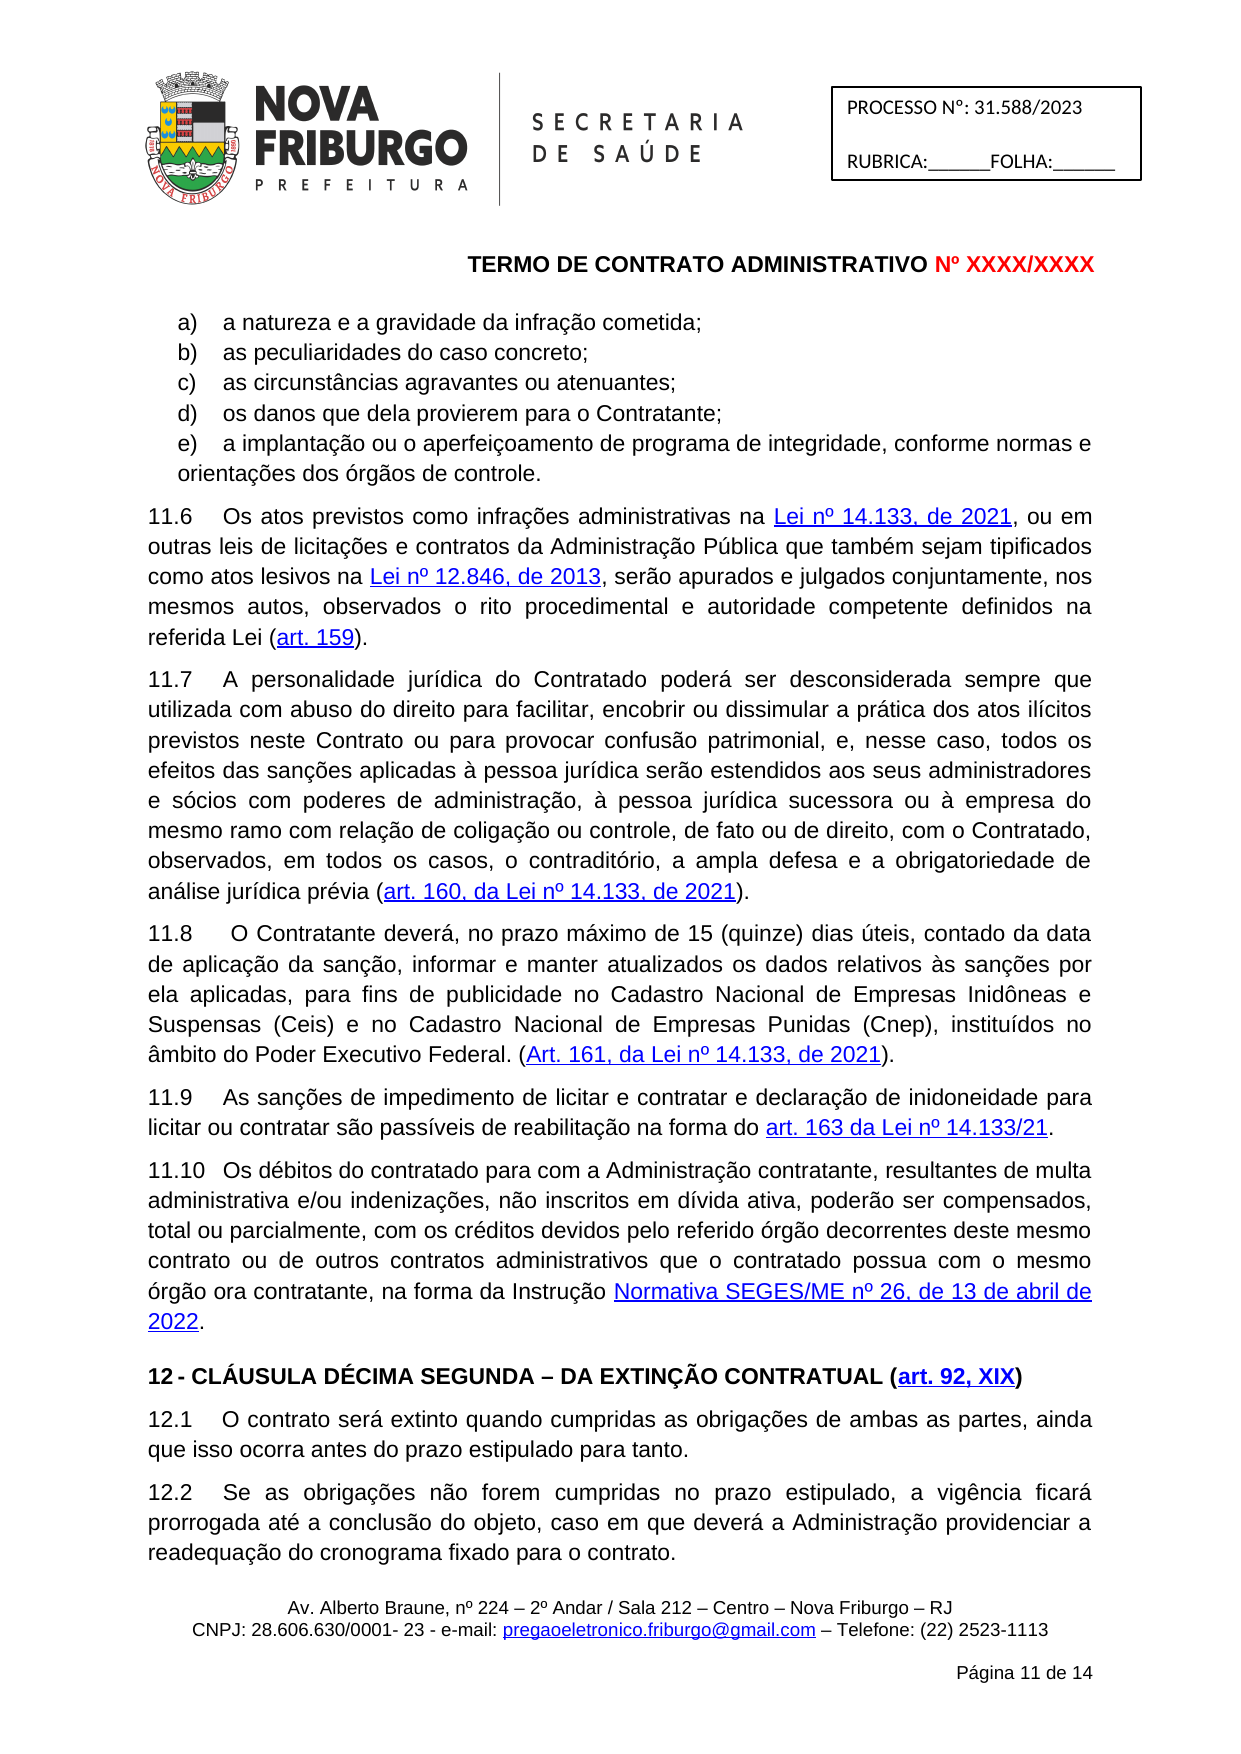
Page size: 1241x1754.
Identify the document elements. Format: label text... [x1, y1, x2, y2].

list a natureza e a gravidade da infração cometida; [177, 309, 1092, 335]
list a implantação ou o aperfeiçoamento de programa de integridade, conforme normas e orientações dos órgãos de controle. [177, 430, 1092, 486]
list as peculiaridades do caso concreto; [177, 339, 1092, 366]
list Os atos previstos como infrações administrativas na Lei nº 14.133, de 2021, ou em outras leis de licitações e contratos da Administração Pública que também sejam tipificados como atos lesivos na Lei nº 12.846, de 2013, serão apurados e julgados conjuntamente, nos mesmos autos, observados o rito procedimental e autoridade competente definidos na referida Lei (art. 159). [148, 503, 1092, 650]
list os danos que dela provierem para o Contratante; [177, 399, 1092, 426]
list Se as obrigações não forem cumpridas no prazo estipulado, a vigência ficará prorrogada até a conclusão do objeto, caso em que deverá a Administração providenciar a readequação do cronograma fixado para o contrato. [148, 1479, 1092, 1566]
list A personalidade jurídica do Contratado poderá ser desconsiderada sempre que utilizada com abuso do direito para facilitar, encobrir ou dissimular a prática dos atos ilícitos previstos neste Contrato ou para provocar confusão patrimonial, e, nesse caso, todos os efeitos das sanções aplicadas à pessoa jurídica serão estendidos aos seus administradores e sócios com poderes de administração, à pessoa jurídica sucessora ou à empresa do mesmo ramo com relação de coligação ou controle, de fato ou de direito, com o Contratado, observados, em todos os casos, o contraditório, a ampla defesa e a obrigatoriedade de análise jurídica prévia (art. 160, da Lei nº 14.133, de 2021). [148, 666, 1092, 904]
picture [132, 59, 760, 221]
list as circunstâncias agravantes ou atenuantes; [177, 369, 1092, 396]
list O contrato será extinto quando cumpridas as obrigações de ambas as partes, ainda que isso ocorra antes do prazo estipulado para tanto. [148, 1406, 1092, 1462]
list - CLÁUSULA DÉCIMA SEGUNDA – DA EXTINÇÃO CONTRATUAL (art. 92, XIX) [148, 1363, 1092, 1389]
list As sanções de impedimento de licitar e contratar e declaração de inidoneidade para licitar ou contratar são passíveis de reabilitação na forma do art. 163 da Lei nº 14.133/21. [148, 1084, 1092, 1141]
list O Contratante deverá, no prazo máximo de 15 (quinze) dias úteis, contado da data de aplicação da sanção, informar e manter atualizados os dados relativos às sanções por ela aplicadas, para fins de publicidade no Cadastro Nacional de Empresas Inidôneas e Suspensas (Ceis) e no Cadastro Nacional de Empresas Punidas (Cnep), instituídos no âmbito do Poder Executivo Federal. (Art. 161, da Lei nº 14.133, de 2021). [148, 920, 1092, 1068]
list Os débitos do contratado para com a Administração contratante, resultantes de multa administrativa e/ou indenizações, não inscritos em dívida ativa, poderão ser compensados, total ou parcialmente, com os créditos devidos pelo referido órgão decorrentes deste mesmo contrato ou de outros contratos administrativos que o contratado possua com o mesmo órgão ora contratante, na forma da Instrução Normativa SEGES/ME nº 26, de 13 de abril de 2022. [148, 1157, 1092, 1334]
